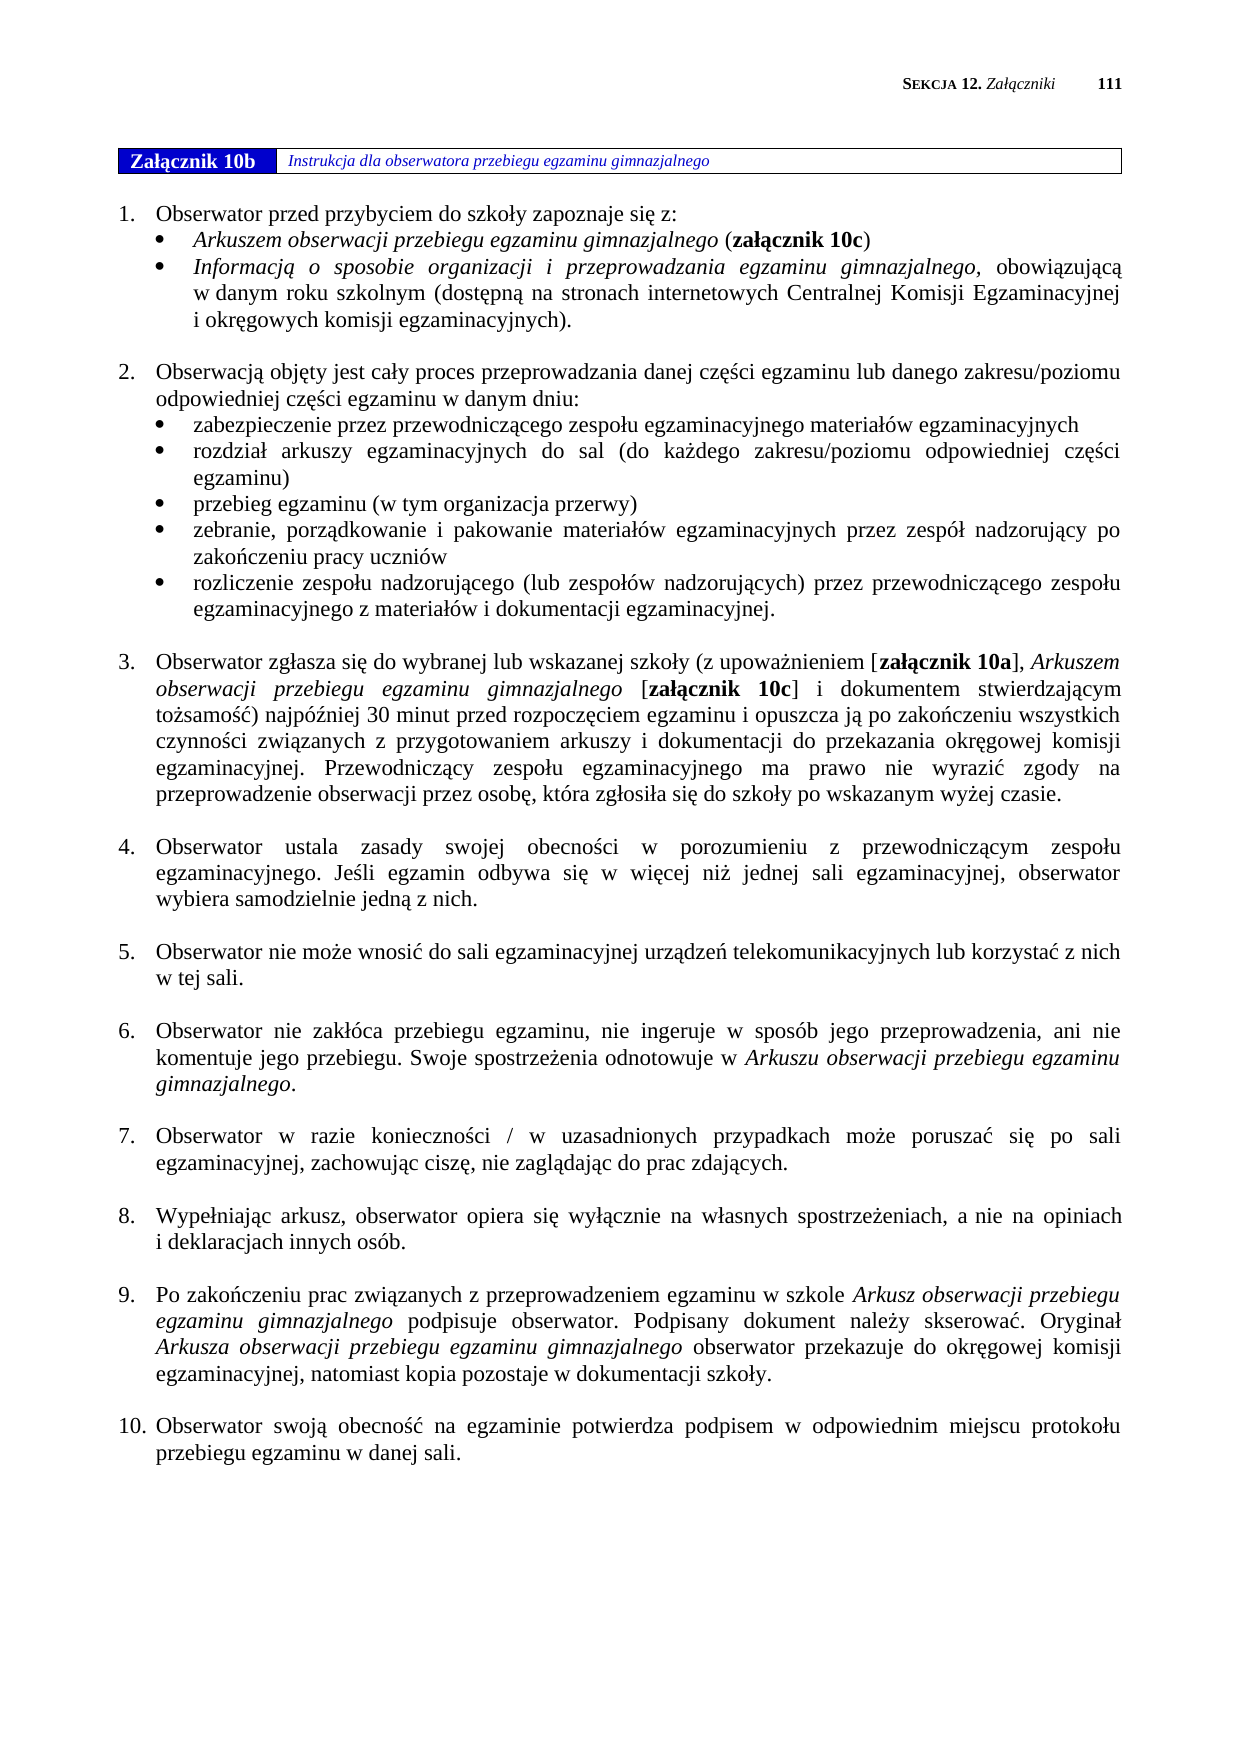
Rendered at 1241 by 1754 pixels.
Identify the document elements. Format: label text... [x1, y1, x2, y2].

list zabezpieczenie przez przewodniczącego zespołu egzaminacyjnego materiałów egzaminacyjnych [156, 411, 1122, 437]
list Obserwator ustala zasady swojej obecności w porozumieniu z przewodniczącym zespołu egzaminacyjnego. Jeśli egzamin odbywa się w więcej niż jednej sali egzaminacyjnej, obserwator wybiera samodzielnie jedną z nich. [118, 833, 1122, 912]
list Informacją o sposobie organizacji i przeprowadzania egzaminu gimnazjalnego, obowiązującą w danym roku szkolnym (dostępną na stronach internetowych Centralnej Komisji Egzaminacyjnej i okręgowych komisji egzaminacyjnych). [156, 253, 1122, 332]
list zebranie, porządkowanie i pakowanie materiałów egzaminacyjnych przez zespół nadzorujący po zakończeniu pracy uczniów [156, 516, 1122, 569]
list rozdział arkuszy egzaminacyjnych do sal (do każdego zakresu/poziomu odpowiedniej części egzaminu) [156, 437, 1122, 490]
list Obserwacją objęty jest cały proces przeprowadzania danej części egzaminu lub danego zakresu/poziomu odpowiedniej części egzaminu w danym dniu: [118, 358, 1122, 411]
list Obserwator swoją obecność na egzaminie potwierdza podpisem w odpowiednim miejscu protokołu przebiegu egzaminu w danej sali. [118, 1412, 1122, 1465]
list przebieg egzaminu (w tym organizacja przerwy) [156, 490, 1122, 516]
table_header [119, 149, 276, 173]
list Obserwator nie zakłóca przebiegu egzaminu, nie ingeruje w sposób jego przeprowadzenia, ani nie komentuje jego przebiegu. Swoje spostrzeżenia odnotowuje w Arkuszu obserwacji przebiegu egzaminu gimnazjalnego. [118, 1017, 1122, 1096]
list Wypełniając arkusz, obserwator opiera się wyłącznie na własnych spostrzeżeniach, a nie na opiniach i deklaracjach innych osób. [118, 1202, 1122, 1254]
list Obserwator zgłasza się do wybranej lub wskazanej szkoły (z upoważnieniem [załącznik 10a], Arkuszem obserwacji przebiegu egzaminu gimnazjalnego [załącznik 10c] i dokumentem stwierdzającym tożsamość) najpóźniej 30 minut przed rozpoczęciem egzaminu i opuszcza ją po zakończeniu wszystkich czynności związanych z przygotowaniem arkuszy i dokumentacji do przekazania okręgowej komisji egzaminacyjnej. Przewodniczący zespołu egzaminacyjnego ma prawo nie wyrazić zgody na przeprowadzenie obserwacji przez osobę, która zgłosiła się do szkoły po wskazanym wyżej czasie. [118, 648, 1122, 806]
list Po zakończeniu prac związanych z przeprowadzeniem egzaminu w szkole Arkusz obserwacji przebiegu egzaminu gimnazjalnego podpisuje obserwator. Podpisany dokument należy skserować. Oryginał Arkusza obserwacji przebiegu egzaminu gimnazjalnego obserwator przekazuje do okręgowej komisji egzaminacyjnej, natomiast kopia pozostaje w dokumentacji szkoły. [118, 1281, 1122, 1386]
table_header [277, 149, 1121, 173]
list rozliczenie zespołu nadzorującego (lub zespołów nadzorujących) przez przewodniczącego zespołu egzaminacyjnego z materiałów i dokumentacji egzaminacyjnej. [156, 569, 1122, 622]
list Arkuszem obserwacji przebiegu egzaminu gimnazjalnego (załącznik 10c) [156, 227, 1122, 253]
list Obserwator nie może wnosić do sali egzaminacyjnej urządzeń telekomunikacyjnych lub korzystać z nich w tej sali. [118, 938, 1122, 991]
list Obserwator przed przybyciem do szkoły zapoznaje się z: [118, 200, 1122, 227]
list Obserwator w razie konieczności / w uzasadnionych przypadkach może poruszać się po sali egzaminacyjnej, zachowując ciszę, nie zaglądając do prac zdających. [118, 1123, 1122, 1175]
